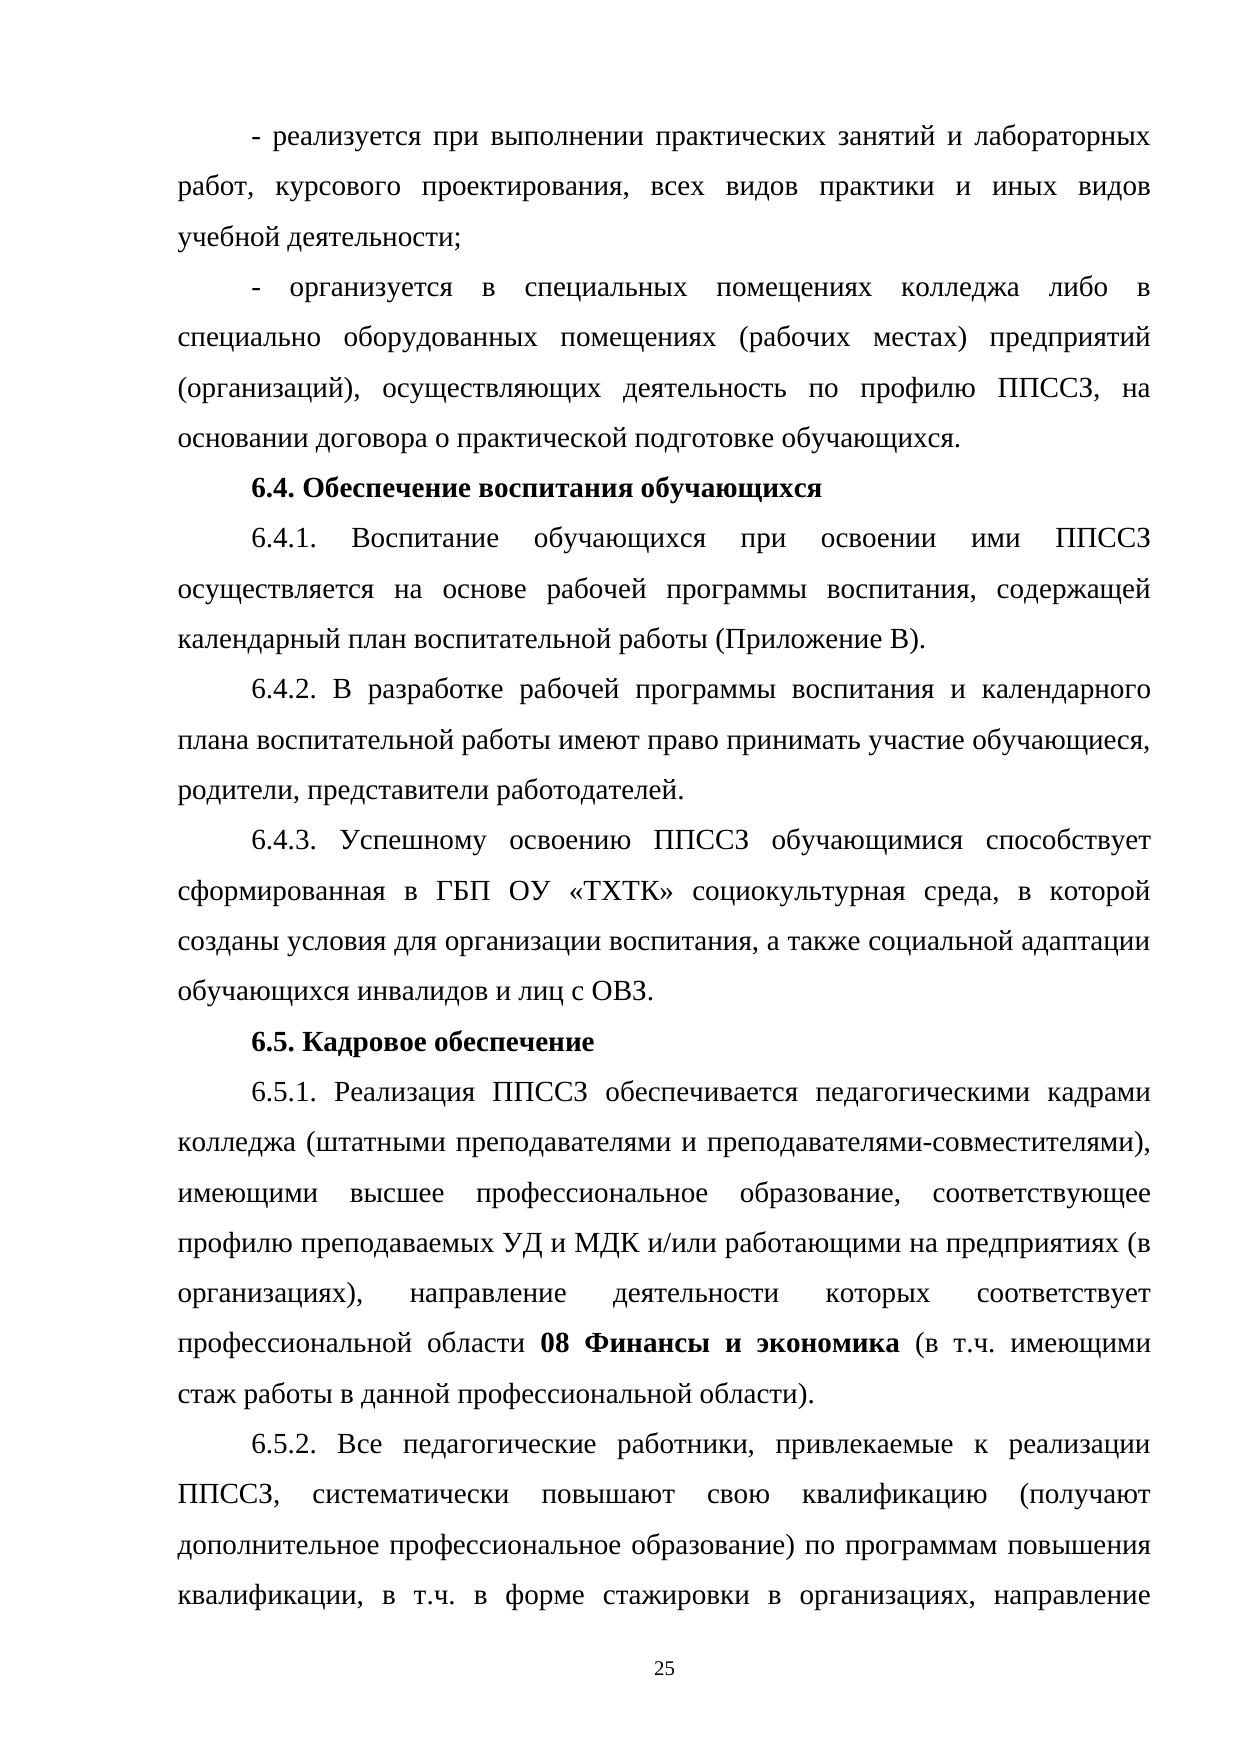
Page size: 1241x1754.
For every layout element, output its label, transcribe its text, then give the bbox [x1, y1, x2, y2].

text 6.4.1. Воспитание обучающихся при освоении ими ППССЗ осуществляется на основе рабочей программы воспитания, содержащей календарный план воспитательной работы (Приложение В). [177, 521, 1152, 655]
text - организуется в специальных помещениях колледжа либо в специально оборудованных помещениях (рабочих местах) предприятий (организаций), осуществляющих деятельность по профилю ППССЗ, на основании договора о практической подготовке обучающихся. [177, 269, 1152, 453]
text 6.4.3. Успешному освоению ППССЗ обучающимися способствует сформированная в ГБП ОУ «ТХТК» социокультурная среда, в которой созданы условия для организации воспитания, а также социальной адаптации обучающихся инвалидов и лиц с ОВЗ. [177, 822, 1152, 1007]
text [177, 1426, 1152, 1611]
text - реализуется при выполнении практических занятий и лабораторных работ, курсового проектирования, всех видов практики и иных видов учебной деятельности; [177, 118, 1152, 252]
text 6.4. Обеспечение воспитания обучающихся [177, 470, 1152, 504]
text 6.4.2. В разработке рабочей программы воспитания и календарного плана воспитательной работы имеют право принимать участие обучающиеся, родители, представители работодателей. [177, 672, 1152, 806]
text 6.5.1. Реализация ППССЗ обеспечивается педагогическими кадрами колледжа (штатными преподавателями и преподавателями-совместителями), имеющими высшее профессиональное образование, соответствующее профилю преподаваемых УД и МДК и/или работающими на предприятиях (в организациях), направление деятельности которых соответствует профессиональной области 08 Финансы и экономика (в т.ч. имеющими стаж работы в данной профессиональной области). [177, 1074, 1152, 1409]
text 6.5. Кадровое обеспечение [177, 1024, 1152, 1057]
